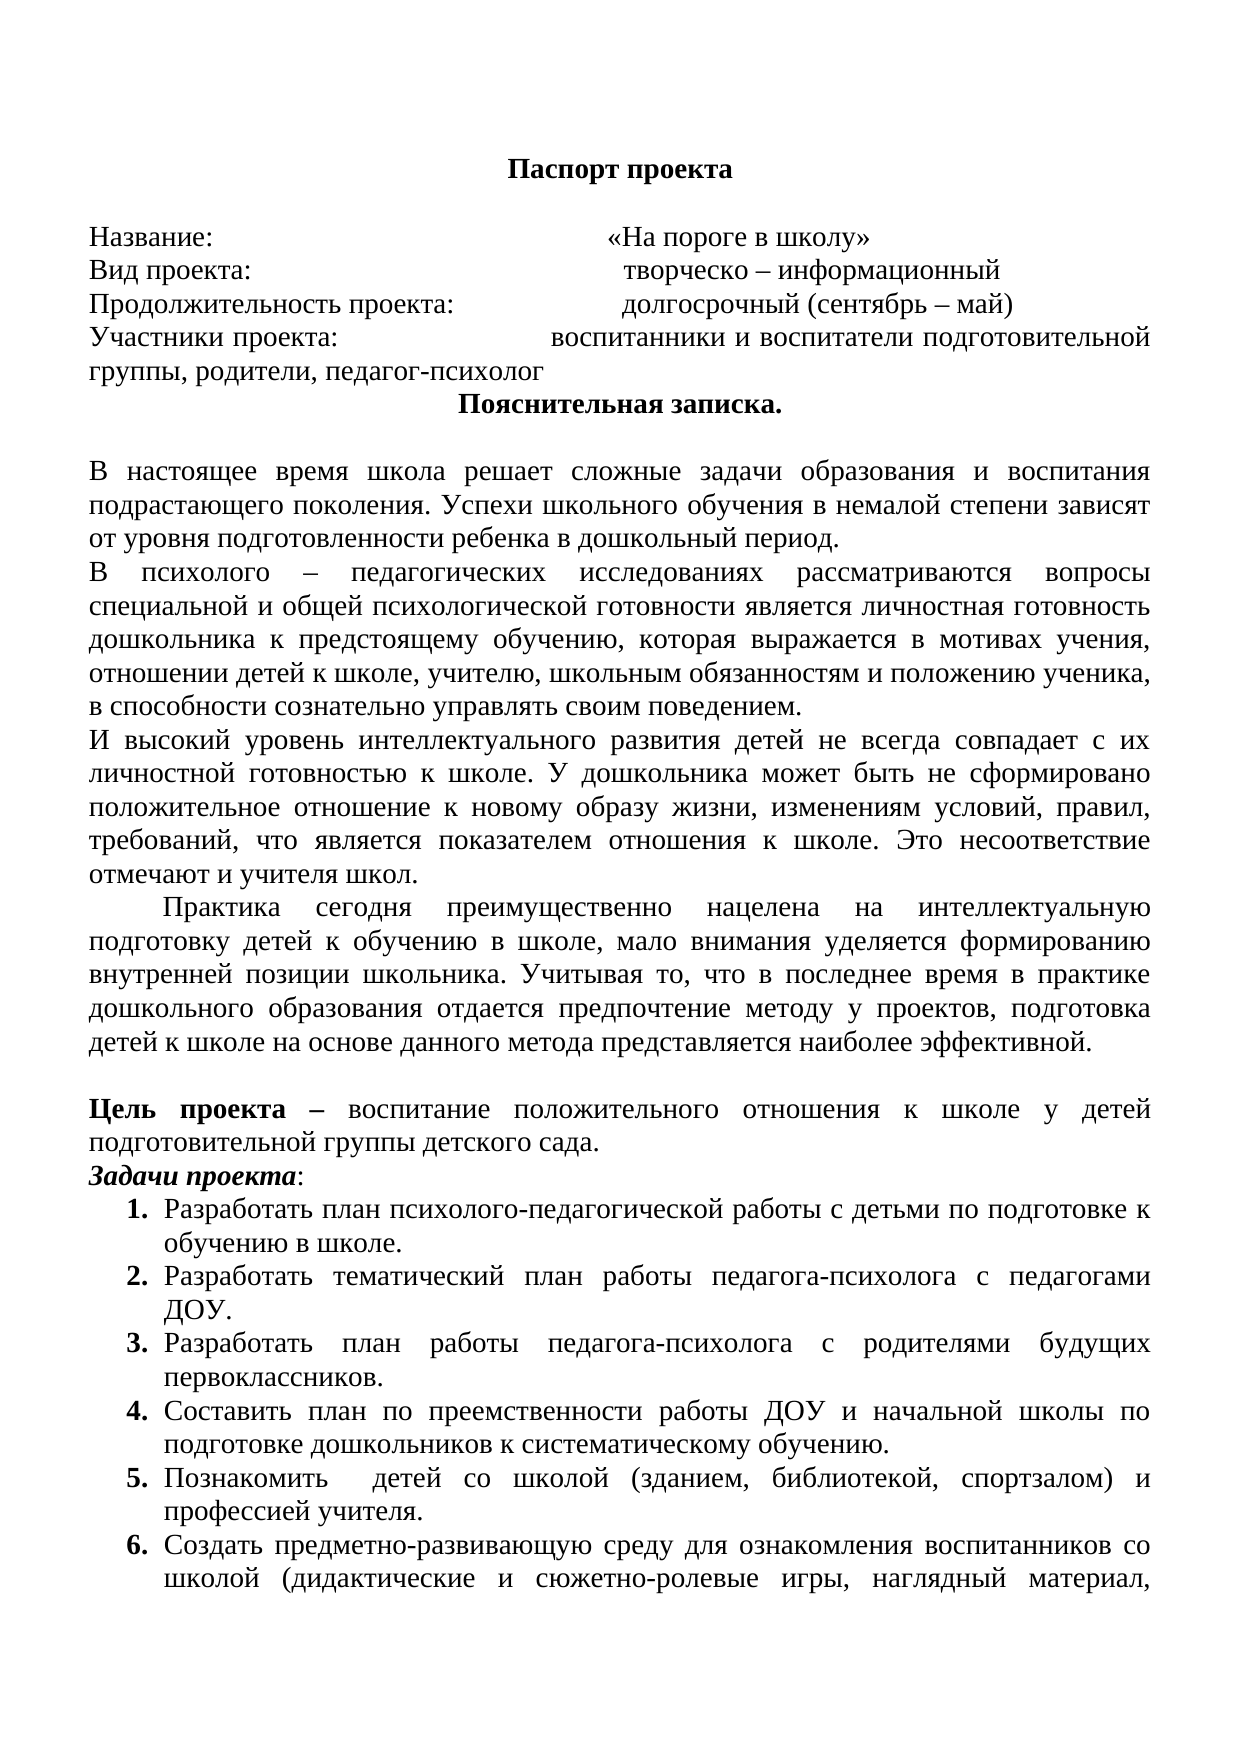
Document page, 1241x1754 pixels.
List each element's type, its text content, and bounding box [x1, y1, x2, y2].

text Пояснительная записка. [89, 386, 1152, 420]
text В психолого – педагогических исследованиях рассматриваются вопросы специальной и общей психологической готовности является личностная готовность дошкольника к предстоящему обучению, которая выражается в мотивах учения, отношении детей к школе, учителю, школьным обязанностям и положению ученика, в способности сознательно управлять своим поведением. [89, 554, 1152, 722]
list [126, 1527, 1152, 1594]
text Продолжительность проекта: долгосрочный (сентябрь – май) [89, 286, 1152, 319]
text И высокий уровень интеллектуального развития детей не всегда совпадает с их личностной готовностью к школе. У дошкольника может быть не сформировано положительное отношение к новому образу жизни, изменениям условий, правил, требований, что является показателем отношения к школе. Это несоответствие отмечают и учителя школ. [89, 722, 1152, 889]
text Вид проекта: творческо – информационный [89, 252, 1152, 286]
text Практика сегодня преимущественно нацелена на интеллектуальную подготовку детей к обучению в школе, мало внимания уделяется формированию внутренней позиции школьника. Учитывая то, что в последнее время в практике дошкольного образования отдается предпочтение методу у проектов, подготовка детей к школе на основе данного метода представляется наиболее эффективной. [89, 889, 1152, 1057]
list Познакомить детей со школой (зданием, библиотекой, спортзалом) и профессией учителя. [126, 1460, 1152, 1527]
list Разработать тематический план работы педагога-психолога с педагогами ДОУ. [126, 1258, 1152, 1326]
text Задачи проекта: [89, 1158, 1152, 1191]
list Составить план по преемственности работы ДОУ и начальной школы по подготовке дошкольников к систематическому обучению. [126, 1393, 1152, 1460]
list Разработать план работы педагога-психолога с родителями будущих первоклассников. [126, 1326, 1152, 1393]
list Разработать план психолого-педагогической работы с детьми по подготовке к обучению в школе. [126, 1191, 1152, 1258]
text В настоящее время школа решает сложные задачи образования и воспитания подрастающего поколения. Успехи школьного обучения в немалой степени зависят от уровня подготовленности ребенка в дошкольный период. [89, 453, 1152, 554]
text Название: «На пороге в школу» [89, 219, 1152, 252]
text Цель проекта – воспитание положительного отношения к школе у детей подготовительной группы детского сада. [89, 1091, 1152, 1158]
text Участники проекта: воспитанники и воспитатели подготовительной группы, родители, педагог-психолог [89, 319, 1152, 386]
text Паспорт проекта [89, 152, 1152, 185]
